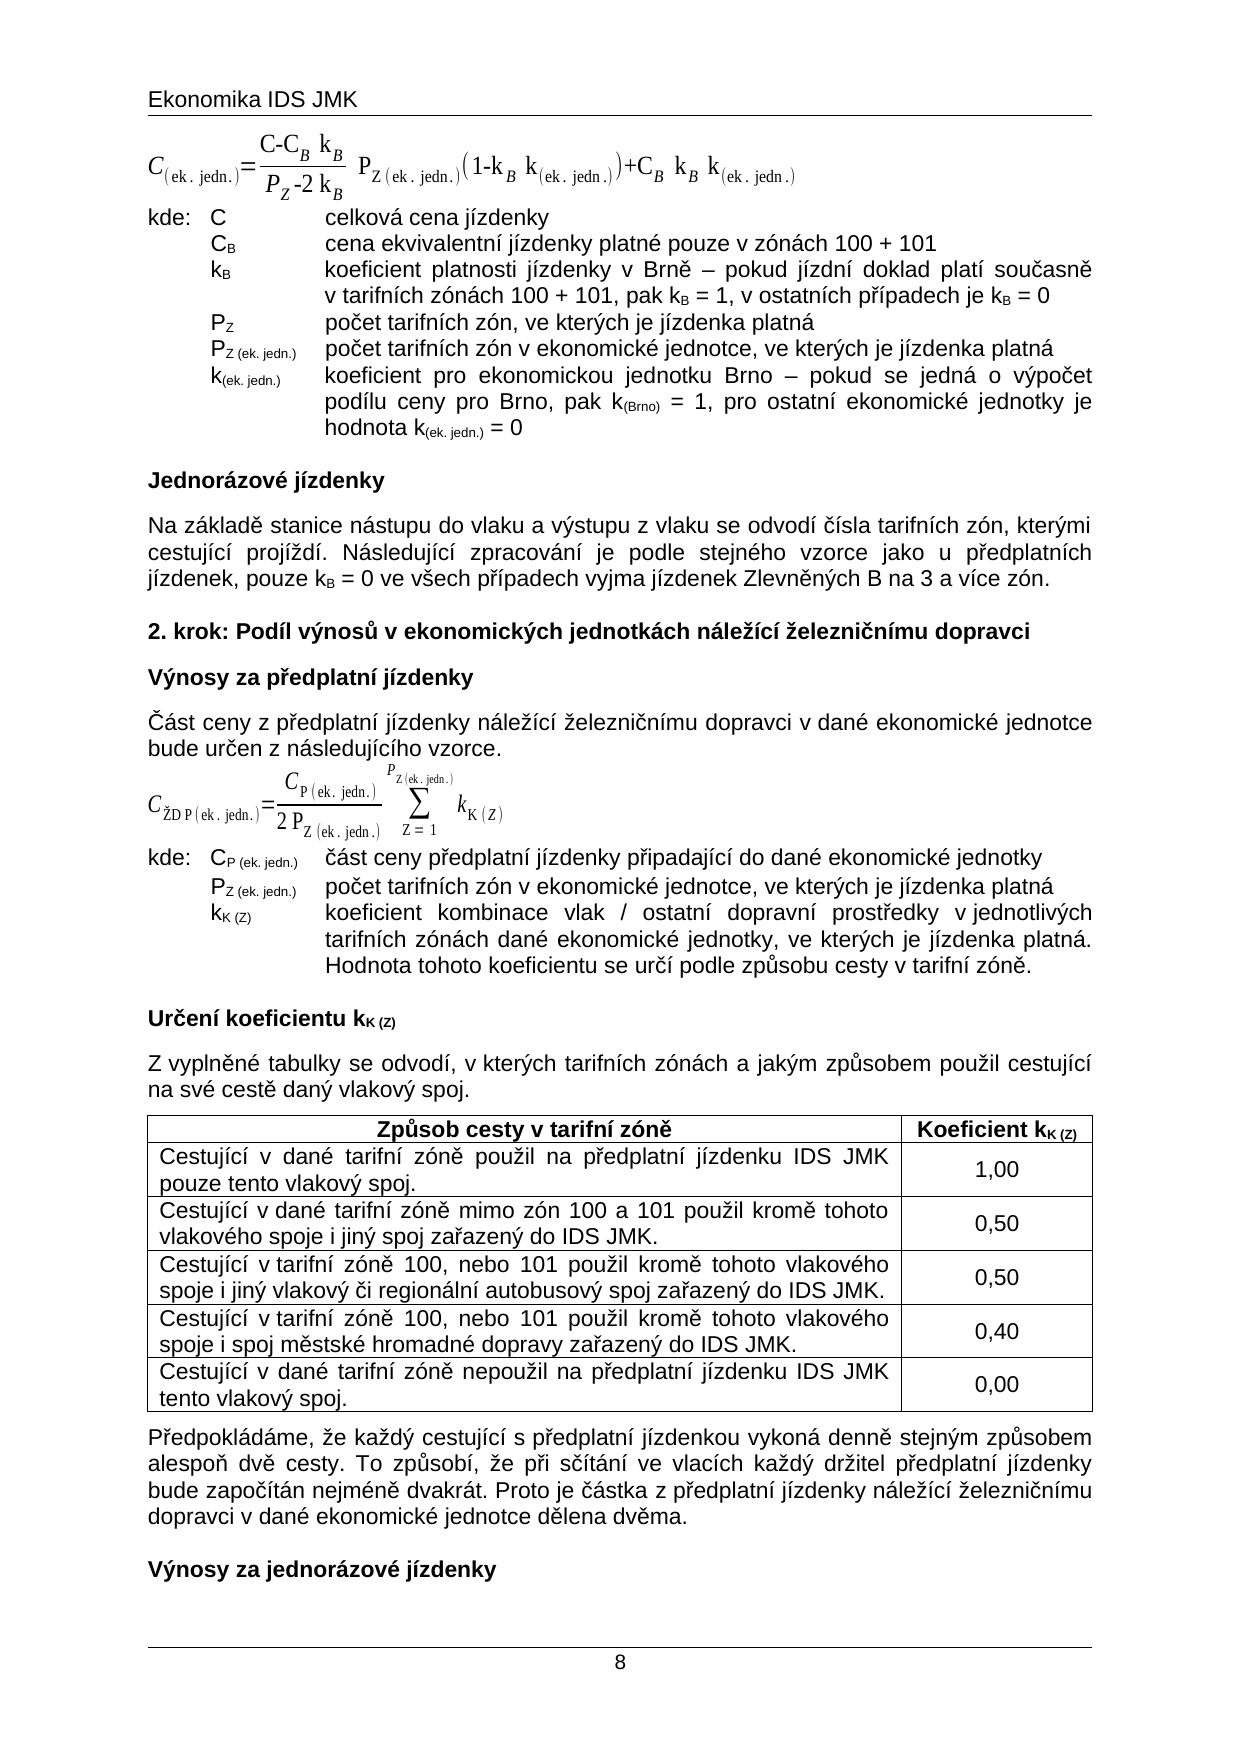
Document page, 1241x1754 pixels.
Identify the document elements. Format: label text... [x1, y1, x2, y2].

table_header Způsob cesty v tarifní zóně [148, 1116, 901, 1142]
text Jednorázové jízdenky [148, 467, 1092, 493]
text CB cena ekvivalentní jízdenky platné pouze v zónách 100 + 101 [210, 230, 1092, 256]
text Výnosy za předplatní jízdenky [148, 663, 1092, 690]
table_cell Cestující v dané tarifní zóně mimo zón 101 použil kromě tohoto vlakového spoje i jiný spoj zařazený do IDS JMK. [148, 1197, 901, 1250]
table_cell Cestující v dané tarifní zóně nepoužil na předplatní jízdenku IDS JMK tento vlakový spoj. [148, 1358, 901, 1411]
text Část ceny z předplatní jízdenky náležící železničnímu dopravci v dané ekonomické jednotce bude určen z následujícího vzorce. [148, 709, 1092, 762]
text Určení koeficientu kK (Z) [148, 1004, 1092, 1031]
table_cell 0,00 [902, 1358, 1092, 1411]
text kde: CP (ek. jedn.) část ceny předplatní jízdenky připadající do dané ekonomické jednotky [148, 844, 1092, 871]
table_cell Cestující v dané tarifní zóně použil na předplatní jízdenku IDS JMK pouze tento vlakový spoj. [148, 1143, 901, 1196]
table_cell Cestující v tarifní zóně 100, nebo 101 použil kromě tohoto vlakového spoje i spoj městské hromadné dopravy zařazený do IDS JMK. [148, 1305, 901, 1357]
text Z vyplněné tabulky se odvodí, v kterých tarifních zónách a jakým způsobem použil cestující na své cestě daný vlakový spoj. [148, 1050, 1092, 1103]
text Výnosy za jednorázové jízdenky [148, 1556, 1092, 1582]
text Na základě stanice nástupu do vlaku a výstupu z vlaku se odvodí čísla tarifních zón, kterými cestující projíždí. Následující zpracování je podle stejného vzorce jako u předplatních jízdenek, pouze kB = 0 ve všech případech vyjma jízdenek Zlevněných B na 3 a více zón. [148, 512, 1092, 592]
text 2. krok: Podíl výnosů v ekonomických jednotkách náležící železničnímu dopravci [148, 618, 1092, 644]
text k(ek. jedn.) koeficient pro ekonomickou jednotku Brno – pokud se jedná o výpočet podílu ceny pro Brno, pak k(Brno) = 1, pro ostatní ekonomické jednotky je hodnota k(ek. jedn.) = 0 [210, 362, 1092, 441]
table_cell 0,40 [902, 1305, 1092, 1357]
text kB koeficient platnosti jízdenky v Brně – pokud jízdní doklad platí současně v tarifních zónách 100 + 101, pak kB = 1, v ostatních případech je kB = 0 [210, 256, 1092, 309]
table_cell 0,50 [902, 1197, 1092, 1250]
table_cell Cestující v tarifní zóně 100, nebo 101 použil kromě tohoto vlakového spoje i jiný vlakový či regionální autobusový spoj zařazený do IDS JMK. [148, 1251, 901, 1303]
text kde: C celková cena jízdenky [148, 203, 1092, 230]
text PZ počet tarifních zón, ve kterých je jízdenka platná [210, 309, 1092, 335]
table_cell 1,00 [902, 1143, 1092, 1196]
table_cell 0,50 [902, 1251, 1092, 1303]
text Předpokládáme, že každý cestující s předplatní jízdenkou vykoná denně stejným způsobem alespoň dvě cesty. To způsobí, že při sčítání ve vlacích každý držitel předplatní jízdenky bude započítán nejméně dvakrát. Proto je částka z předplatní jízdenky náležící železničnímu dopravci v dané ekonomické jednotce dělena dvěma. [148, 1424, 1092, 1529]
text PZ (ek. jedn.) počet tarifních zón v ekonomické jednotce, ve kterých je jízdenka platná [210, 873, 1092, 899]
text PZ (ek. jedn.) počet tarifních zón v ekonomické jednotce, ve kterých je jízdenka platná [210, 335, 1092, 362]
text kK (Z) koeficient kombinace vlak / ostatní dopravní prostředky v jednotlivých tarifních zónách dané ekonomické jednotky, ve kterých je jízdenka platná. Hodnota tohoto koeficientu se určí podle způsobu cesty v tarifní zóně. [210, 899, 1092, 978]
table_header Koeficient kK (Z) [902, 1116, 1092, 1142]
